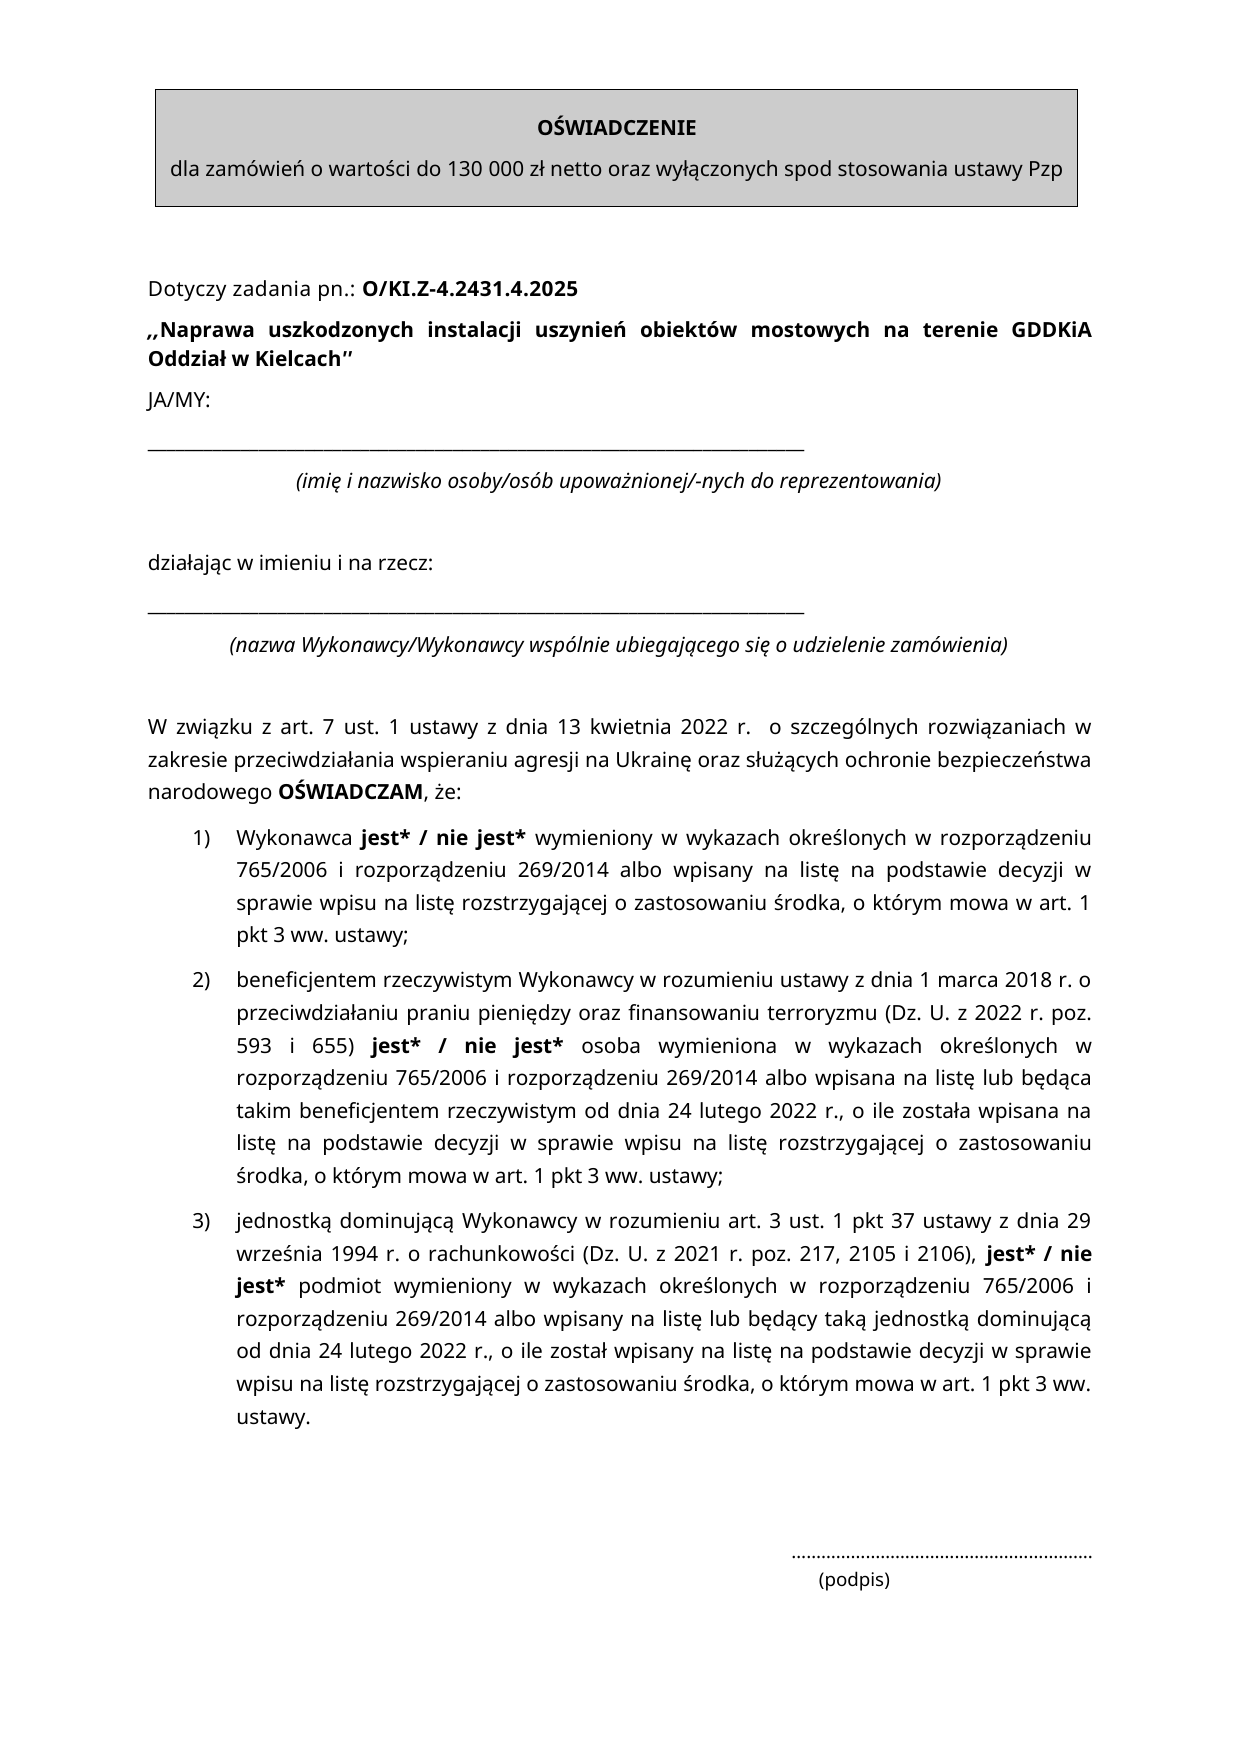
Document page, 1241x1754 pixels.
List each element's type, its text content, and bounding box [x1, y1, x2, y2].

text Dotyczy zadania pn.: O/KI.Z-4.2431.4.2025 [148, 274, 1093, 303]
table_header OŚWIADCZENIE dla zamówień o wartości do 130 000 zł netto oraz wyłączonych spod stosowania ustawy Pzp [156, 90, 1077, 206]
text 2) beneficjentem rzeczywistym Wykonawcy w rozumieniu ustawy z dnia 1 marca 2018 r. o przeciwdziałaniu praniu pieniędzy oraz finansowaniu terroryzmu (Dz. U. z 2022 r. poz. 593 i 655) jest* / nie jest* osoba wymieniona w wykazach określonych w rozporządzeniu 765/2006 i rozporządzeniu 269/2014 albo wpisana na listę lub będąca takim beneficjentem rzeczywistym od dnia 24 lutego 2022 r., o ile została wpisana na listę na podstawie decyzji w sprawie wpisu na listę rozstrzygającej o zastosowaniu środka, o którym mowa w art. 1 pkt 3 ww. ustawy; [192, 966, 1093, 1189]
text W związku z art. 7 ust. 1 ustawy z dnia 13 kwietnia 2022 r. o szczególnych rozwiązaniach w zakresie przeciwdziałania wspieraniu agresji na Ukrainę oraz służących ochronie bezpieczeństwa narodowego OŚWIADCZAM, że: [148, 712, 1093, 806]
text _______________________________________________________________________ [148, 589, 1093, 618]
text ……………………………………………………. [148, 1538, 1093, 1564]
text (podpis) [148, 1566, 1093, 1591]
text działając w imieniu i na rzecz: [148, 548, 1093, 577]
text 1) Wykonawca jest* / nie jest* wymieniony w wykazach określonych w rozporządzeniu 765/2006 i rozporządzeniu 269/2014 albo wpisany na listę na podstawie decyzji w sprawie wpisu na listę rozstrzygającej o zastosowaniu środka, o którym mowa w art. 1 pkt 3 ww. ustawy; [192, 823, 1093, 949]
text _______________________________________________________________________ [148, 426, 1093, 454]
text 3) jednostką dominującą Wykonawcy w rozumieniu art. 3 ust. 1 pkt 37 ustawy z dnia 29 września 1994 r. o rachunkowości (Dz. U. z 2021 r. poz. 217, 2105 i 2106), jest* / nie jest* podmiot wymieniony w wykazach określonych w rozporządzeniu 765/2006 i rozporządzeniu 269/2014 albo wpisany na listę lub będący taką jednostką dominującą od dnia 24 lutego 2022 r., o ile został wpisany na listę na podstawie decyzji w sprawie wpisu na listę rozstrzygającej o zastosowaniu środka, o którym mowa w art. 1 pkt 3 ww. ustawy. [192, 1206, 1093, 1430]
text (nazwa Wykonawcy/Wykonawcy wspólnie ubiegającego się o udzielenie zamówienia) [148, 630, 1093, 659]
text (imię i nazwisko osoby/osób upoważnionej/-nych do reprezentowania) [148, 467, 1093, 495]
text ,,Naprawa uszkodzonych instalacji uszynień obiektów mostowych na terenie GDDKiA Oddział w Kielcach'' [148, 315, 1093, 372]
text JA/MY: [148, 385, 1093, 413]
